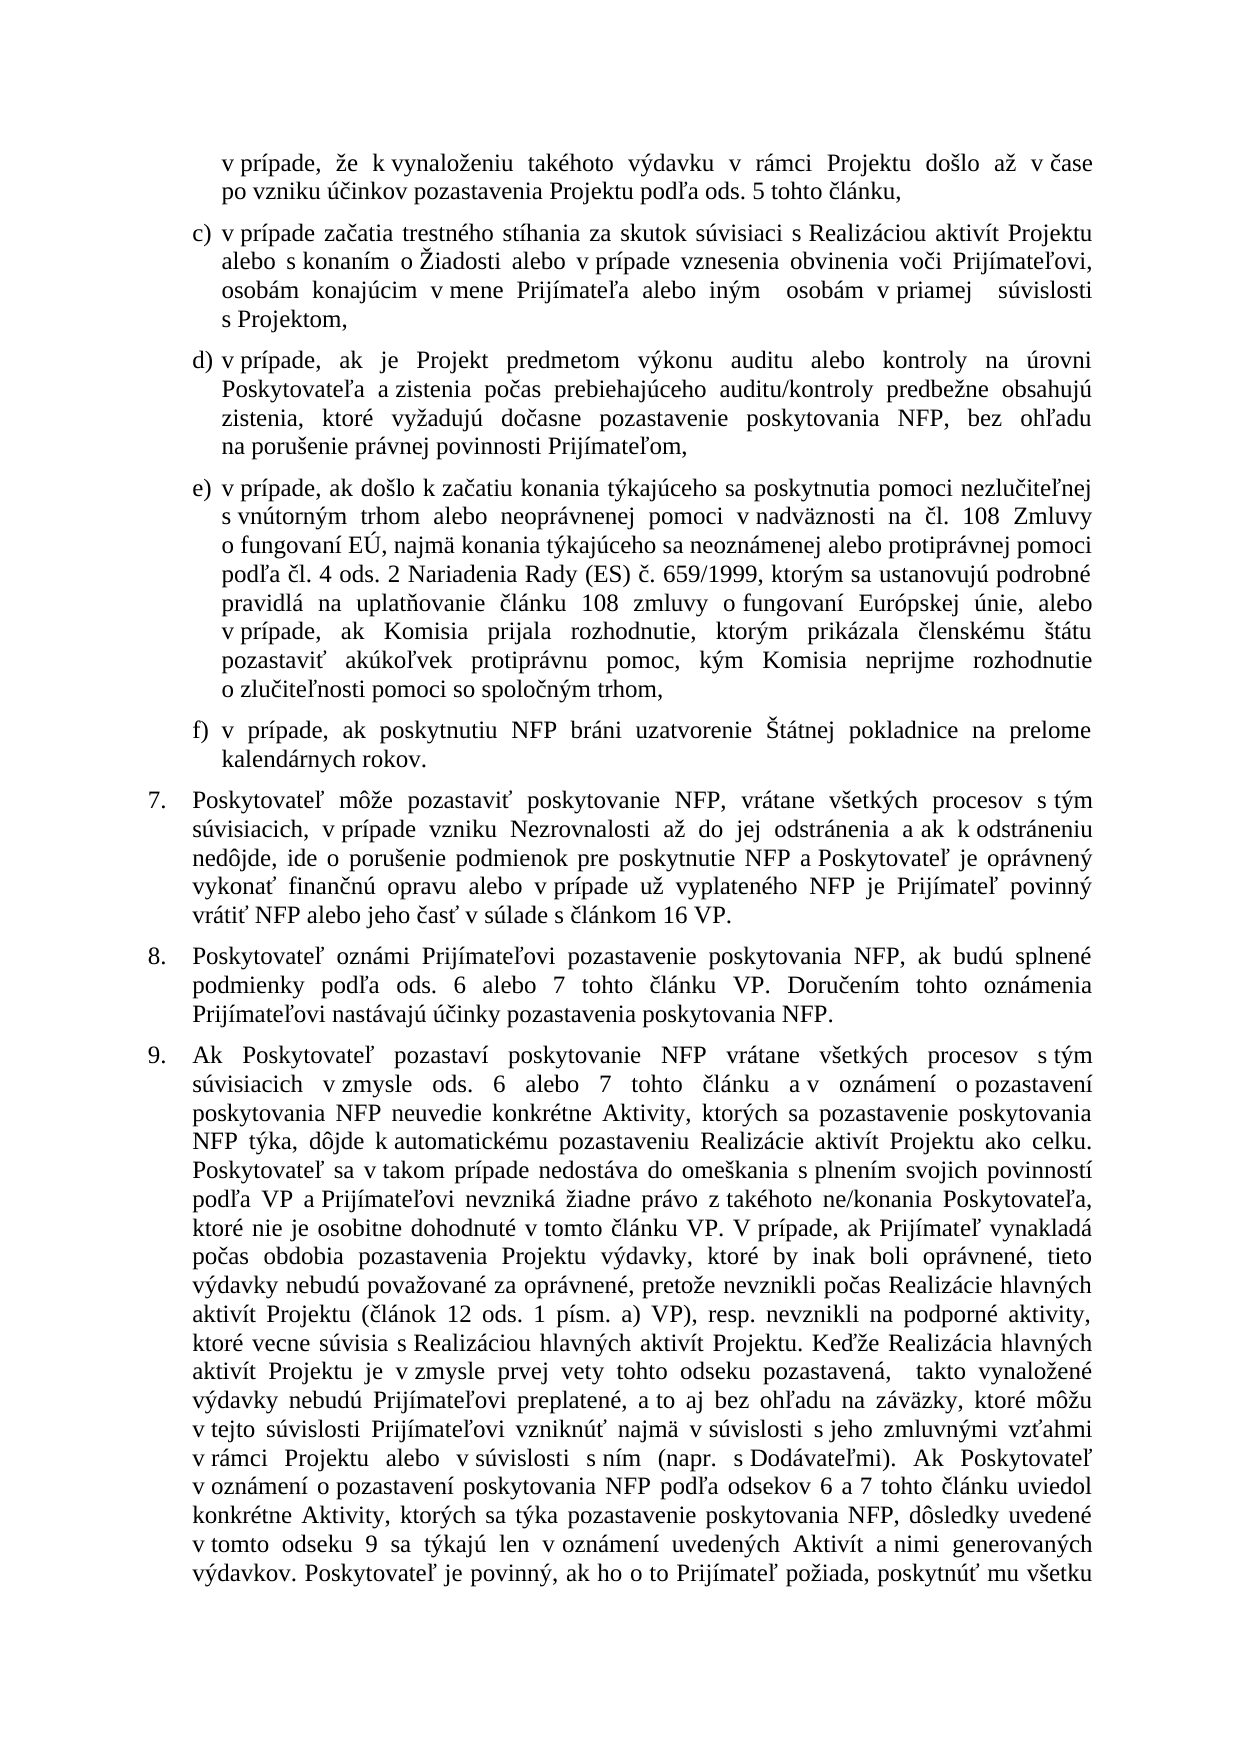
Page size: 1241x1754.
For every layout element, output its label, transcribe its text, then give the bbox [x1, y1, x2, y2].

list Poskytovateľ môže pozastaviť poskytovanie NFP, vrátane všetkých procesov s tým súvisiacich, v prípade vzniku Nezrovnalosti až do jej odstránenia a ak k odstráneniu nedôjde, ide o porušenie podmienok pre poskytnutie NFP a Poskytovateľ je oprávnený vykonať finančnú opravu alebo v prípade už vyplateného NFP je Prijímateľ povinný vrátiť NFP alebo jeho časť v súlade s článkom 16 VP. [148, 785, 1093, 929]
list v prípade, ak je Projekt predmetom výkonu auditu alebo kontroly na úrovni Poskytovateľa a zistenia počas prebiehajúceho auditu/kontroly predbežne obsahujú zistenia, ktoré vyžadujú dočasne pozastavenie poskytovania NFP, bez ohľadu na porušenie právnej povinnosti Prijímateľom, [192, 345, 1093, 460]
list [148, 1040, 1093, 1586]
list v prípade začatia trestného stíhania za skutok súvisiaci s Realizáciou aktivít Projektu alebo s konaním o Žiadosti alebo v prípade vznesenia obvinenia voči Prijímateľovi, osobám konajúcim v mene Prijímateľa alebo iným osobám v priamej súvislosti s Projektom, [192, 218, 1093, 333]
list v prípade, ak poskytnutiu NFP bráni uzatvorenie Štátnej pokladnice na prelome kalendárnych rokov. [192, 715, 1093, 773]
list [192, 148, 1093, 205]
list v prípade, ak došlo k začatiu konania týkajúceho sa poskytnutia pomoci nezlučiteľnej s vnútorným trhom alebo neoprávnenej pomoci v nadväznosti na čl. 108 Zmluvy o fungovaní EÚ, najmä konania týkajúceho sa neoznámenej alebo protiprávnej pomoci podľa čl. 4 ods. 2 Nariadenia Rady (ES) č. 659/1999, ktorým sa ustanovujú podrobné pravidlá na uplatňovanie článku 108 zmluvy o fungovaní Európskej únie, alebo v prípade, ak Komisia prijala rozhodnutie, ktorým prikázala členskému štátu pozastaviť akúkoľvek protiprávnu pomoc, kým Komisia neprijme rozhodnutie o zlučiteľnosti pomoci so spoločným trhom, [192, 473, 1093, 703]
list Poskytovateľ oznámi Prijímateľovi pozastavenie poskytovania NFP, ak budú splnené podmienky podľa ods. 6 alebo 7 tohto článku VP. Doručením tohto oznámenia Prijímateľovi nastávajú účinky pozastavenia poskytovania NFP. [148, 941, 1093, 1028]
